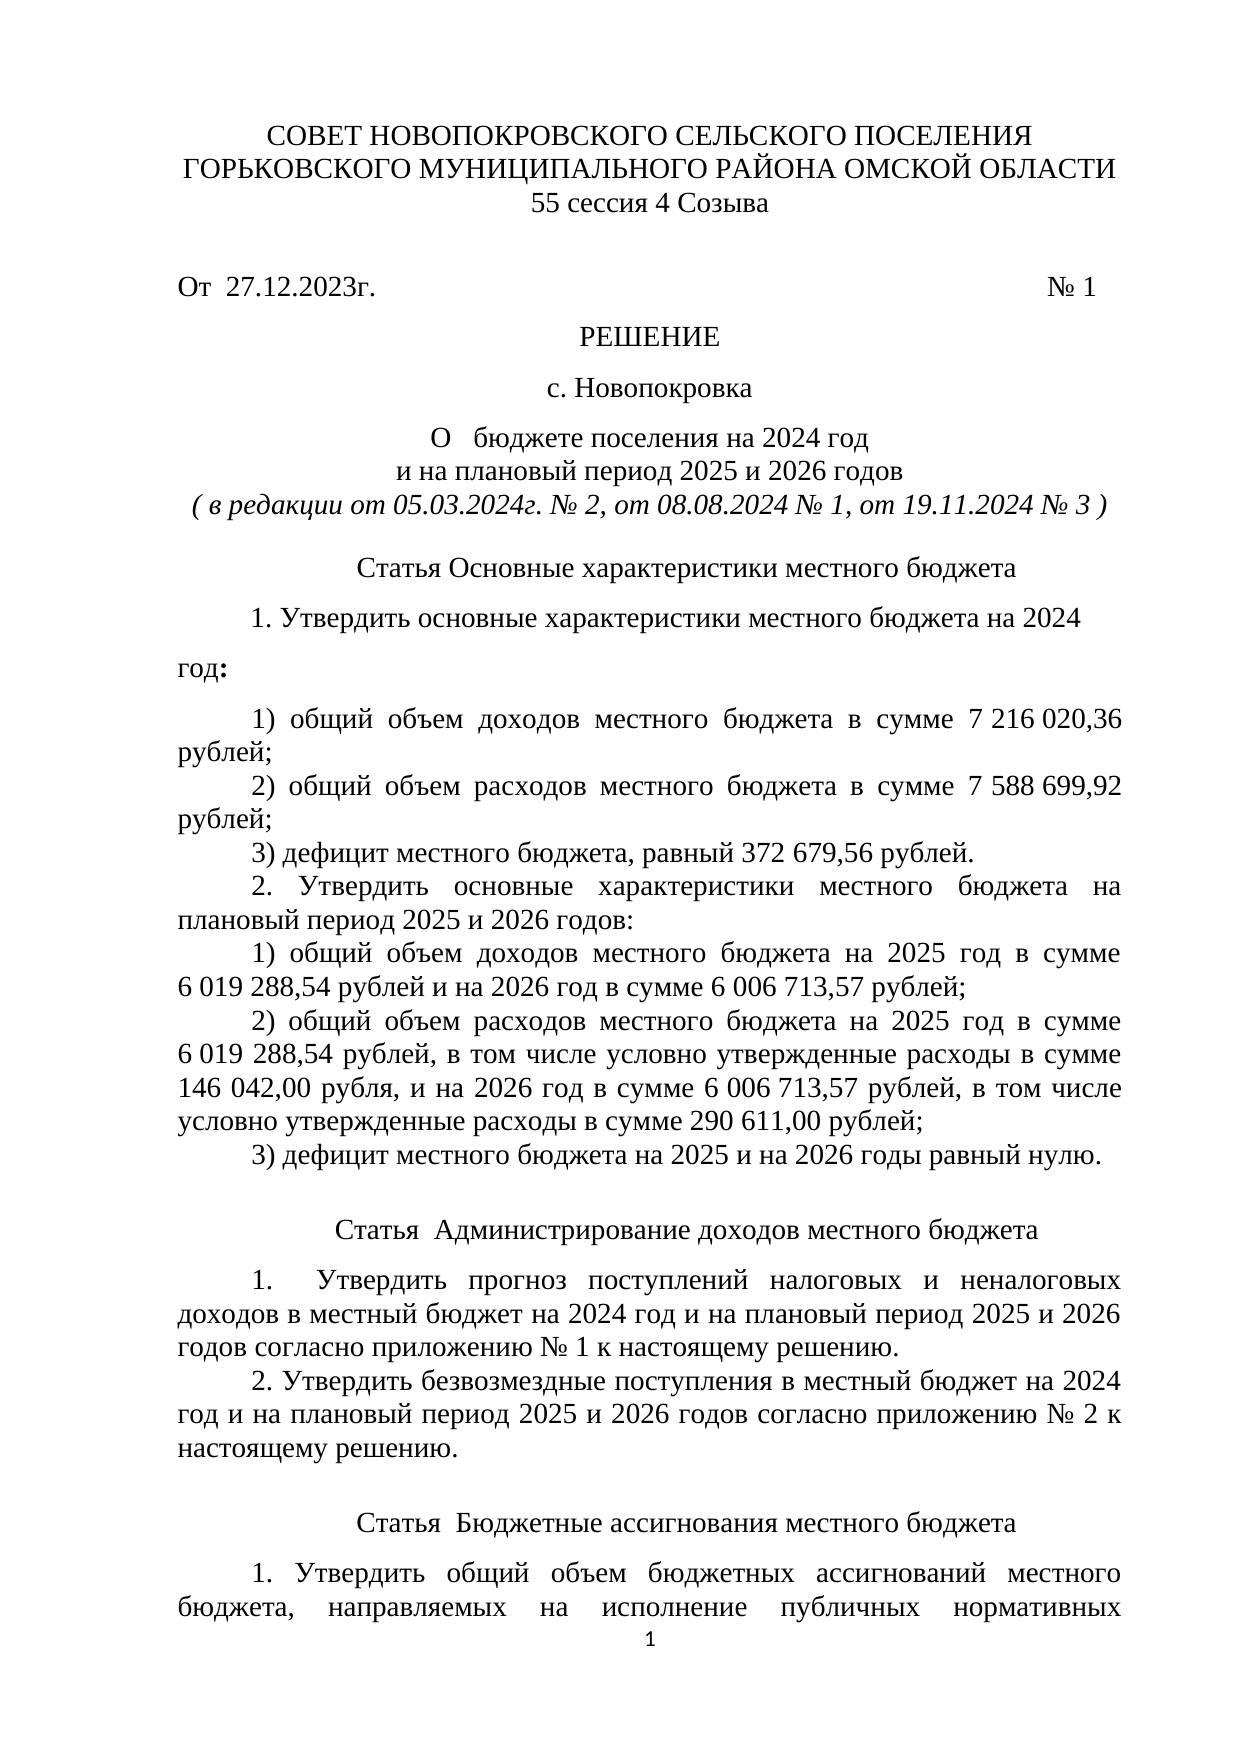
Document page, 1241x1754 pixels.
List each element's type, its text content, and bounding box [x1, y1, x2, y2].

text ( в редакции от 05.03.2024г. № 2, от 08.08.2024 № 1, от 19.11.2024 № 3 ) [177, 487, 1122, 521]
title 55 сессия 4 Созыва [177, 185, 1122, 219]
text 3) дефицит местного бюджета на 2025 и на 2026 годы равный нулю. [177, 1137, 1122, 1170]
text Статья Основные характеристики местного бюджета [251, 550, 1122, 583]
text 2. Утвердить безвозмездные поступления в местный бюджет на 2024 год и на плановый период 2025 и 2026 годов согласно приложению № 2 к настоящему решению. [177, 1363, 1122, 1463]
title ГОРЬКОВСКОГО МУНИЦИПАЛЬНОГО РАЙОНА ОМСКОЙ ОБЛАСТИ [177, 152, 1122, 185]
text 1. Утвердить прогноз поступлений налоговых и неналоговых доходов в местный бюджет на 2024 год и на плановый период 2025 и 2026 годов согласно приложению № 1 к настоящему решению. [177, 1262, 1122, 1363]
text Статья Бюджетные ассигнования местного бюджета [251, 1505, 1122, 1539]
text Статья Администрирование доходов местного бюджета [251, 1212, 1122, 1246]
text 1) общий объем доходов местного бюджета на 2025 год в сумме 6 019 288,54 рублей и на 2026 год в сумме 6 006 713,57 рублей; [177, 936, 1122, 1003]
text 2) общий объем расходов местного бюджета в сумме 7 588 699,92 рублей; [177, 768, 1122, 835]
text с. Новопокровка [177, 370, 1122, 403]
text От 27.12.2023г. № 1 [177, 269, 1122, 303]
text О бюджете поселения на 2024 год [177, 420, 1122, 453]
text 1) общий объем доходов местного бюджета в сумме 7 216 020,36 рублей; [177, 701, 1122, 768]
text 3) дефицит местного бюджета, равный 372 679,56 рублей. [177, 835, 1122, 868]
text 2. Утвердить основные характеристики местного бюджета на плановый период 2025 и 2026 годов: [177, 868, 1122, 936]
title СОВЕТ НОВОПОКРОВСКОГО СЕЛЬСКОГО ПОСЕЛЕНИЯ [177, 118, 1122, 152]
text и на плановый период 2025 и 2026 годов [177, 453, 1122, 487]
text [177, 1556, 1122, 1623]
text 2) общий объем расходов местного бюджета на 2025 год в сумме 6 019 288,54 рублей, в том числе условно утвержденные расходы в сумме 146 042,00 рубля, и на 2026 год в сумме 6 006 713,57 рублей, в том числе условно утвержденные расходы в сумме 290 611,00 рублей; [177, 1003, 1122, 1137]
text 1. Утвердить основные характеристики местного бюджета на 2024 год: [177, 600, 1122, 684]
text РЕШЕНИЕ [177, 319, 1122, 353]
